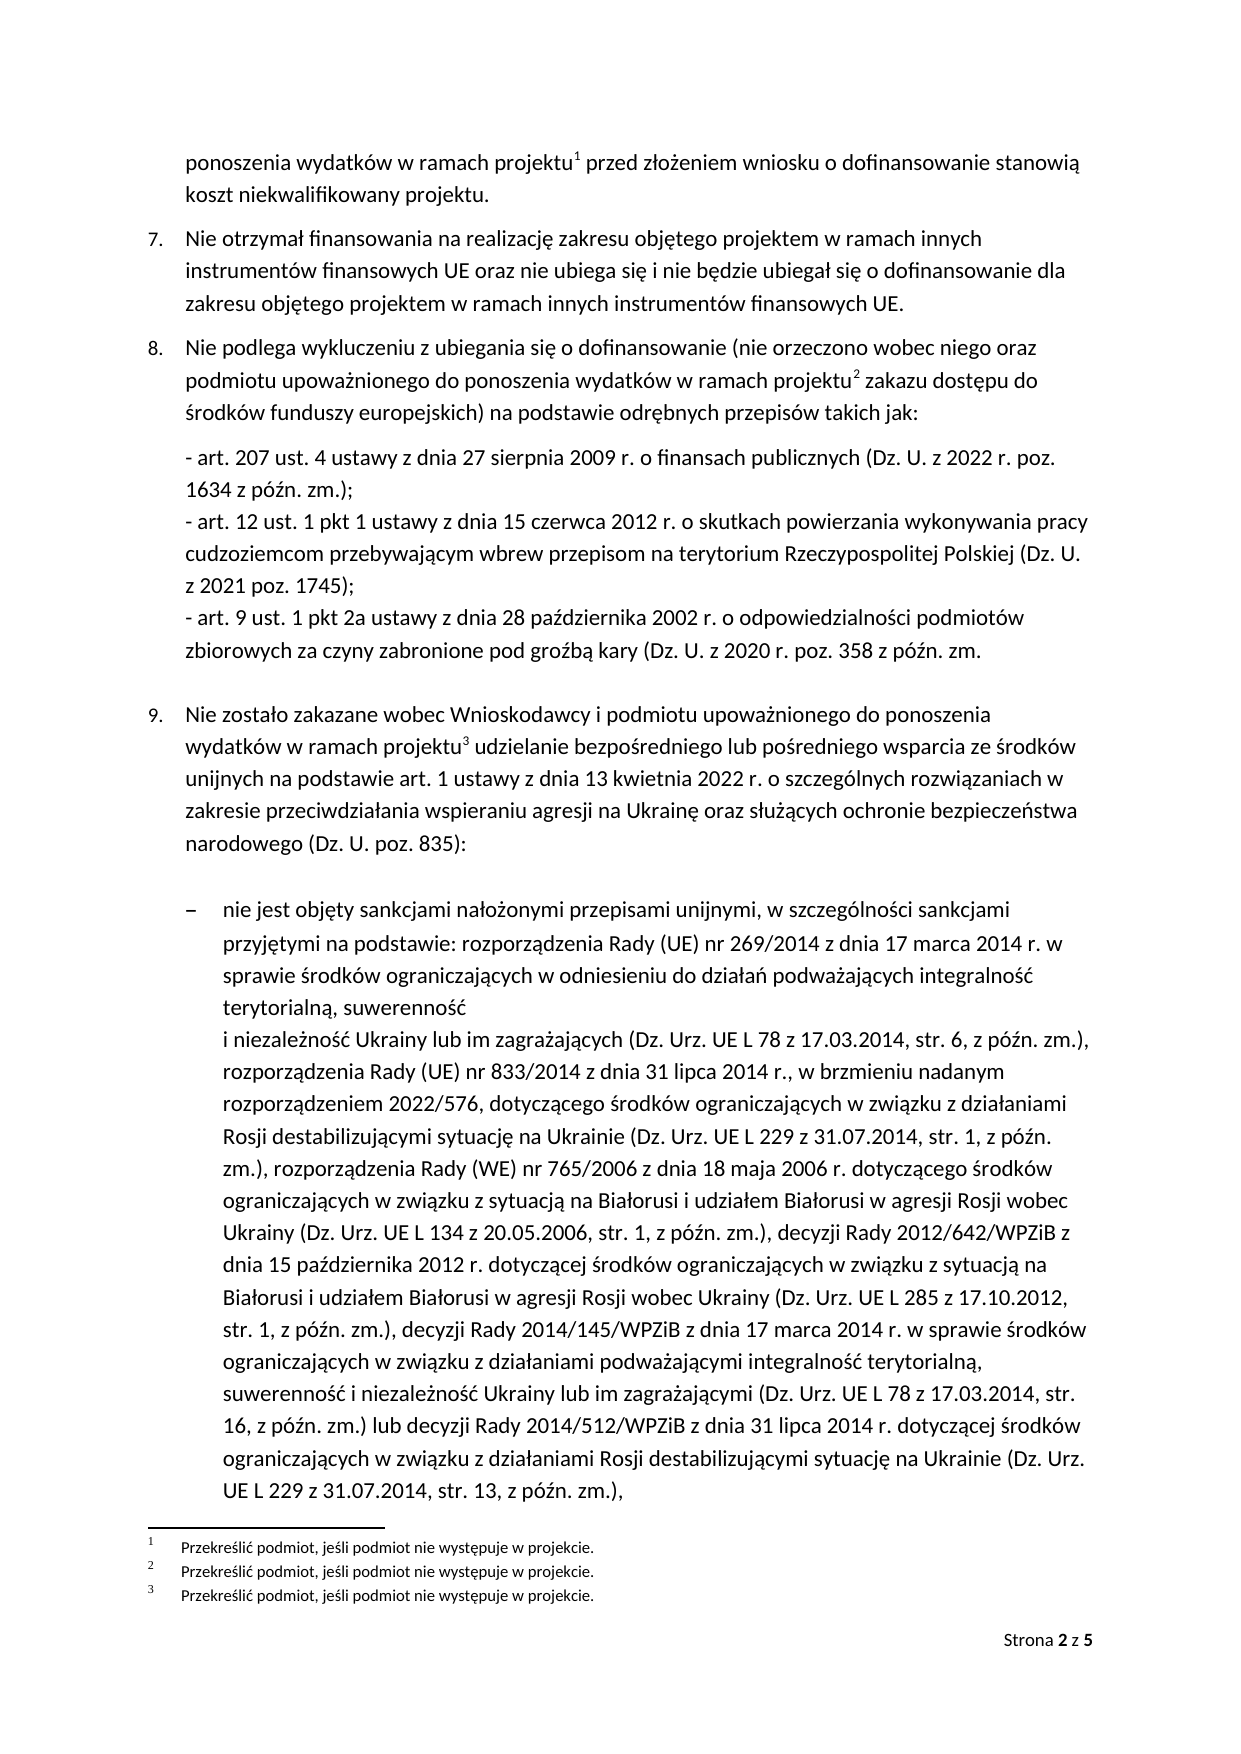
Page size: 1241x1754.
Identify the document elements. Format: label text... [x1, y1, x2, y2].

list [148, 148, 1093, 208]
list Nie podlega wykluczeniu z ubiegania się o dofinansowanie (nie orzeczono wobec niego oraz podmiotu upoważnionego do ponoszenia wydatków w ramach projektu zakazu dostępu do środków funduszy europejskich) na podstawie odrębnych przepisów takich jak: [148, 333, 1093, 426]
list - art. 12 ust. 1 pkt 1 ustawy z dnia 15 czerwca 2012 r. o skutkach powierzania wykonywania pracy cudzoziemcom przebywającym wbrew przepisom na terytorium Rzeczypospolitej Polskiej (Dz. U. z 2021 poz. 1745); [185, 507, 1093, 599]
list nie jest objęty sankcjami nałożonymi przepisami unijnymi, w szczególności sankcjami przyjętymi na podstawie: rozporządzenia Rady (UE) nr 269/2014 z dnia 17 marca 2014 r. w sprawie środków ograniczających w odniesieniu do działań podważających integralność terytorialną, suwerenność i niezależność Ukrainy lub im zagrażających (Dz. Urz. UE L 78 z 17.03.2014, str. 6, z późn. zm.), rozporządzenia Rady (UE) nr 833/2014 z dnia 31 lipca 2014 r., w brzmieniu nadanym rozporządzeniem 2022/576, dotyczącego środków ograniczających w związku z działaniami Rosji destabilizującymi sytuację na Ukrainie (Dz. Urz. UE L 229 z 31.07.2014, str. 1, z późn. zm.), rozporządzenia Rady (WE) nr 765/2006 z dnia 18 maja 2006 r. dotyczącego środków ograniczających w związku z sytuacją na Białorusi i udziałem Białorusi w agresji Rosji wobec Ukrainy (Dz. Urz. UE L 134 z 20.05.2006, str. 1, z późn. zm.), decyzji Rady 2012/642/WPZiB z dnia 15 października 2012 r. dotyczącej środków ograniczających w związku z sytuacją na Białorusi i udziałem Białorusi w agresji Rosji wobec Ukrainy (Dz. Urz. UE L 285 z 17.10.2012, str. 1, z późn. zm.), decyzji Rady 2014/145/WPZiB z dnia 17 marca 2014 r. w sprawie środków ograniczających w związku z działaniami podważającymi integralność terytorialną, suwerenność i niezależność Ukrainy lub im zagrażającymi (Dz. Urz. UE L 78 z 17.03.2014, str. 16, z późn. zm.) lub decyzji Rady 2014/512/WPZiB z dnia 31 lipca 2014 r. dotyczącej środków ograniczających w związku z działaniami Rosji destabilizującymi sytuację na Ukrainie (Dz. Urz. UE L 229 z 31.07.2014, str. 13, z późn. zm.), [185, 893, 1093, 1504]
list - art. 9 ust. 1 pkt 2a ustawy z dnia 28 października 2002 r. o odpowiedzialności podmiotów zbiorowych za czyny zabronione pod groźbą kary (Dz. U. z 2020 r. poz. 358 z późn. zm. [185, 603, 1093, 664]
list Nie otrzymał finansowania na realizację zakresu objętego projektem w ramach innych instrumentów finansowych UE oraz nie ubiega się i nie będzie ubiegał się o dofinansowanie dla zakresu objętego projektem w ramach innych instrumentów finansowych UE. [148, 224, 1093, 317]
list Nie zostało zakazane wobec Wnioskodawcy i podmiotu upoważnionego do ponoszenia wydatków w ramach projektu udzielanie bezpośredniego lub pośredniego wsparcia ze środków unijnych na podstawie art. 1 ustawy z dnia 13 kwietnia 2022 r. o szczególnych rozwiązaniach w zakresie przeciwdziałania wspieraniu agresji na Ukrainę oraz służących ochronie bezpieczeństwa narodowego (Dz. U. poz. 835): [148, 700, 1093, 857]
list - art. 207 ust. 4 ustawy z dnia 27 sierpnia 2009 r. o finansach publicznych (Dz. U. z 2022 r. poz. 1634 z późn. zm.); [185, 443, 1093, 503]
